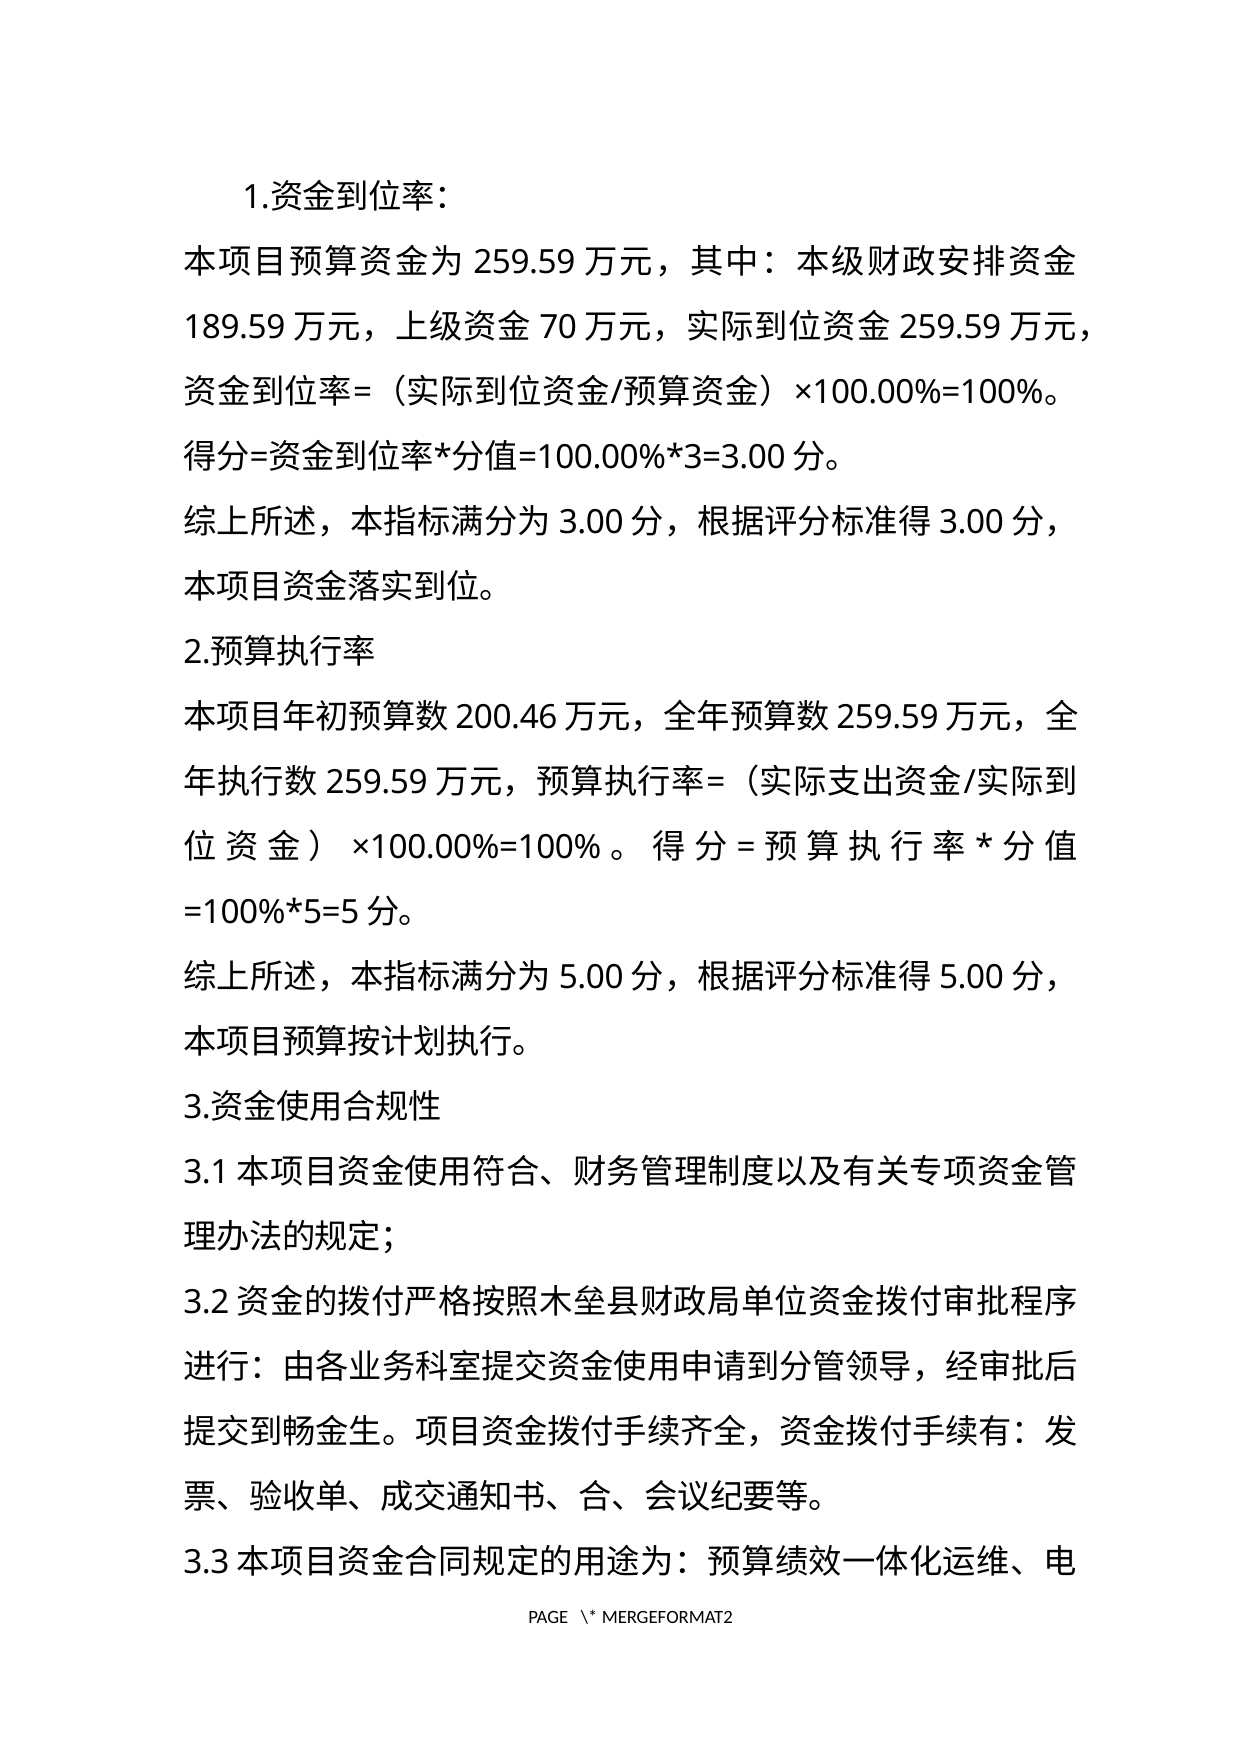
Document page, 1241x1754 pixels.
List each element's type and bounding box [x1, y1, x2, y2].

text [183, 162, 1078, 1592]
